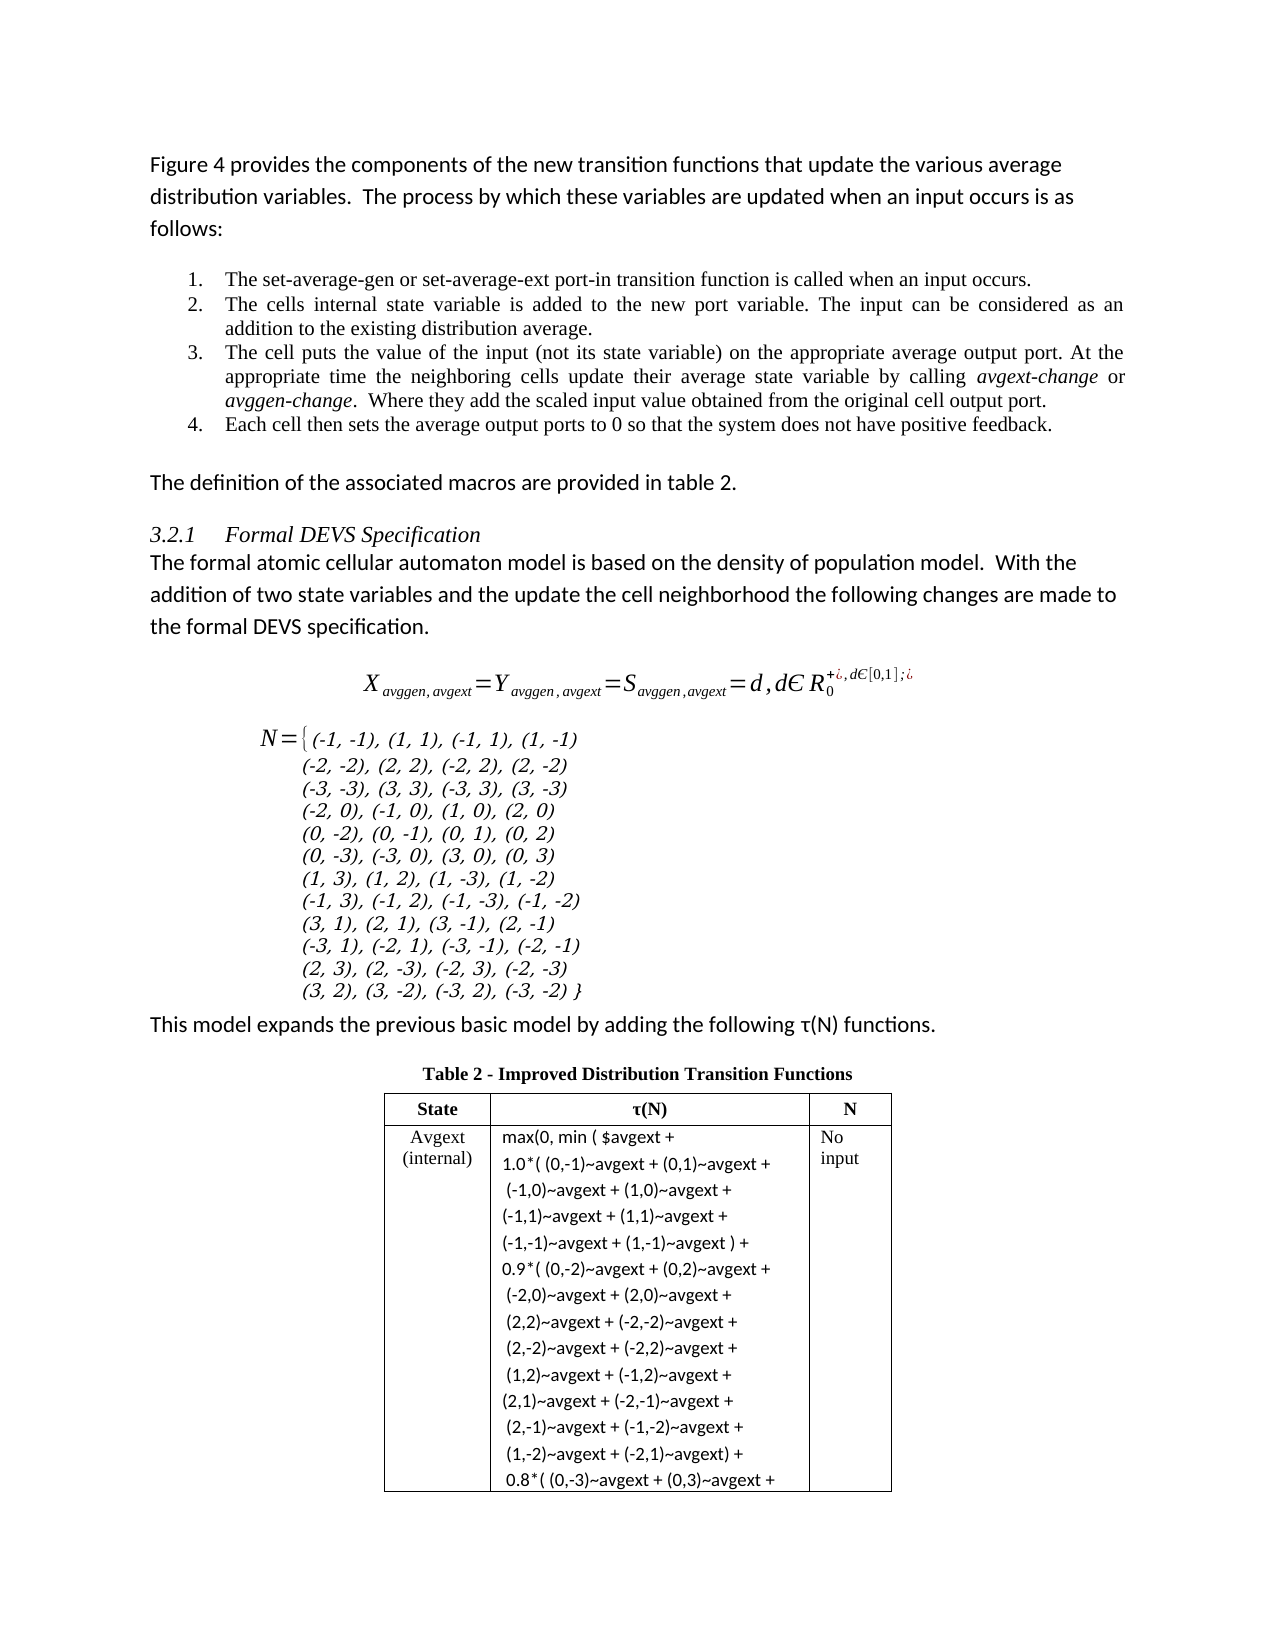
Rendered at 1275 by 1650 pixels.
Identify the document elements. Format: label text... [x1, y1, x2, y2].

text (0, -2), (0, -1), (0, 1), (0, 2) [300, 821, 1125, 844]
table_cell Avgext (internal) [385, 1126, 490, 1491]
text (-2, -2), (2, 2), (-2, 2), (2, -2) [300, 754, 1125, 776]
table_header State [385, 1094, 490, 1125]
text (-1, 3), (-1, 2), (-1, -3), (-1, -2) [300, 889, 1125, 911]
text (-1, -1), (1, 1), (-1, 1), (1, -1) [225, 725, 1125, 754]
text (0, -3), (-3, 0), (3, 0), (0, 3) [300, 844, 1125, 866]
text (3, 2), (3, -2), (-3, 2), (-3, -2) } [300, 979, 1125, 1001]
text (3, 1), (2, 1), (3, -1), (2, -1) [300, 911, 1125, 934]
subtitle Formal DEVS Specification [150, 521, 1125, 548]
text This model expands the previous basic model by adding the following τ(N) functions. [150, 1010, 1125, 1038]
table_cell No input [810, 1126, 891, 1491]
text Figure 4 provides the components of the new transition functions that update the various average distribution variables. The process by which these variables are updated when an input occurs is as follows: [150, 150, 1125, 242]
list The cells internal state variable is added to the new port variable. The input can be considered as an addition to the existing distribution average. [187, 291, 1125, 339]
text The formal atomic cellular automaton model is based on the density of population model. With the addition of two state variables and the update the cell neighborhood the following changes are made to the formal DEVS specification. [150, 548, 1125, 640]
text Table 2 - Improved Distribution Transition Functions [150, 1063, 1125, 1084]
list The set-average-gen or set-average-ext port-in transition function is called when an input occurs. [187, 267, 1125, 291]
text (-3, 1), (-2, 1), (-3, -1), (-2, -1) [300, 934, 1125, 956]
list Each cell then sets the average output ports to 0 so that the system does not have positive feedback. [187, 412, 1125, 436]
text The definition of the associated macros are provided in table 2. [150, 468, 1125, 496]
table_header N [810, 1094, 891, 1125]
table_header τ(N) [491, 1094, 809, 1125]
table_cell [491, 1126, 809, 1491]
text (-3, -3), (3, 3), (-3, 3), (3, -3) [300, 776, 1125, 799]
text (1, 3), (1, 2), (1, -3), (1, -2) [300, 866, 1125, 889]
text (-2, 0), (-1, 0), (1, 0), (2, 0) [300, 799, 1125, 821]
text (2, 3), (2, -3), (-2, 3), (-2, -3) [300, 956, 1125, 979]
list The cell puts the value of the input (not its state variable) on the appropriate average output port. At the appropriate time the neighboring cells update their average state variable by calling avgext-change or avggen-change. Where they add the scaled input value obtained from the original cell output port. [187, 339, 1125, 412]
